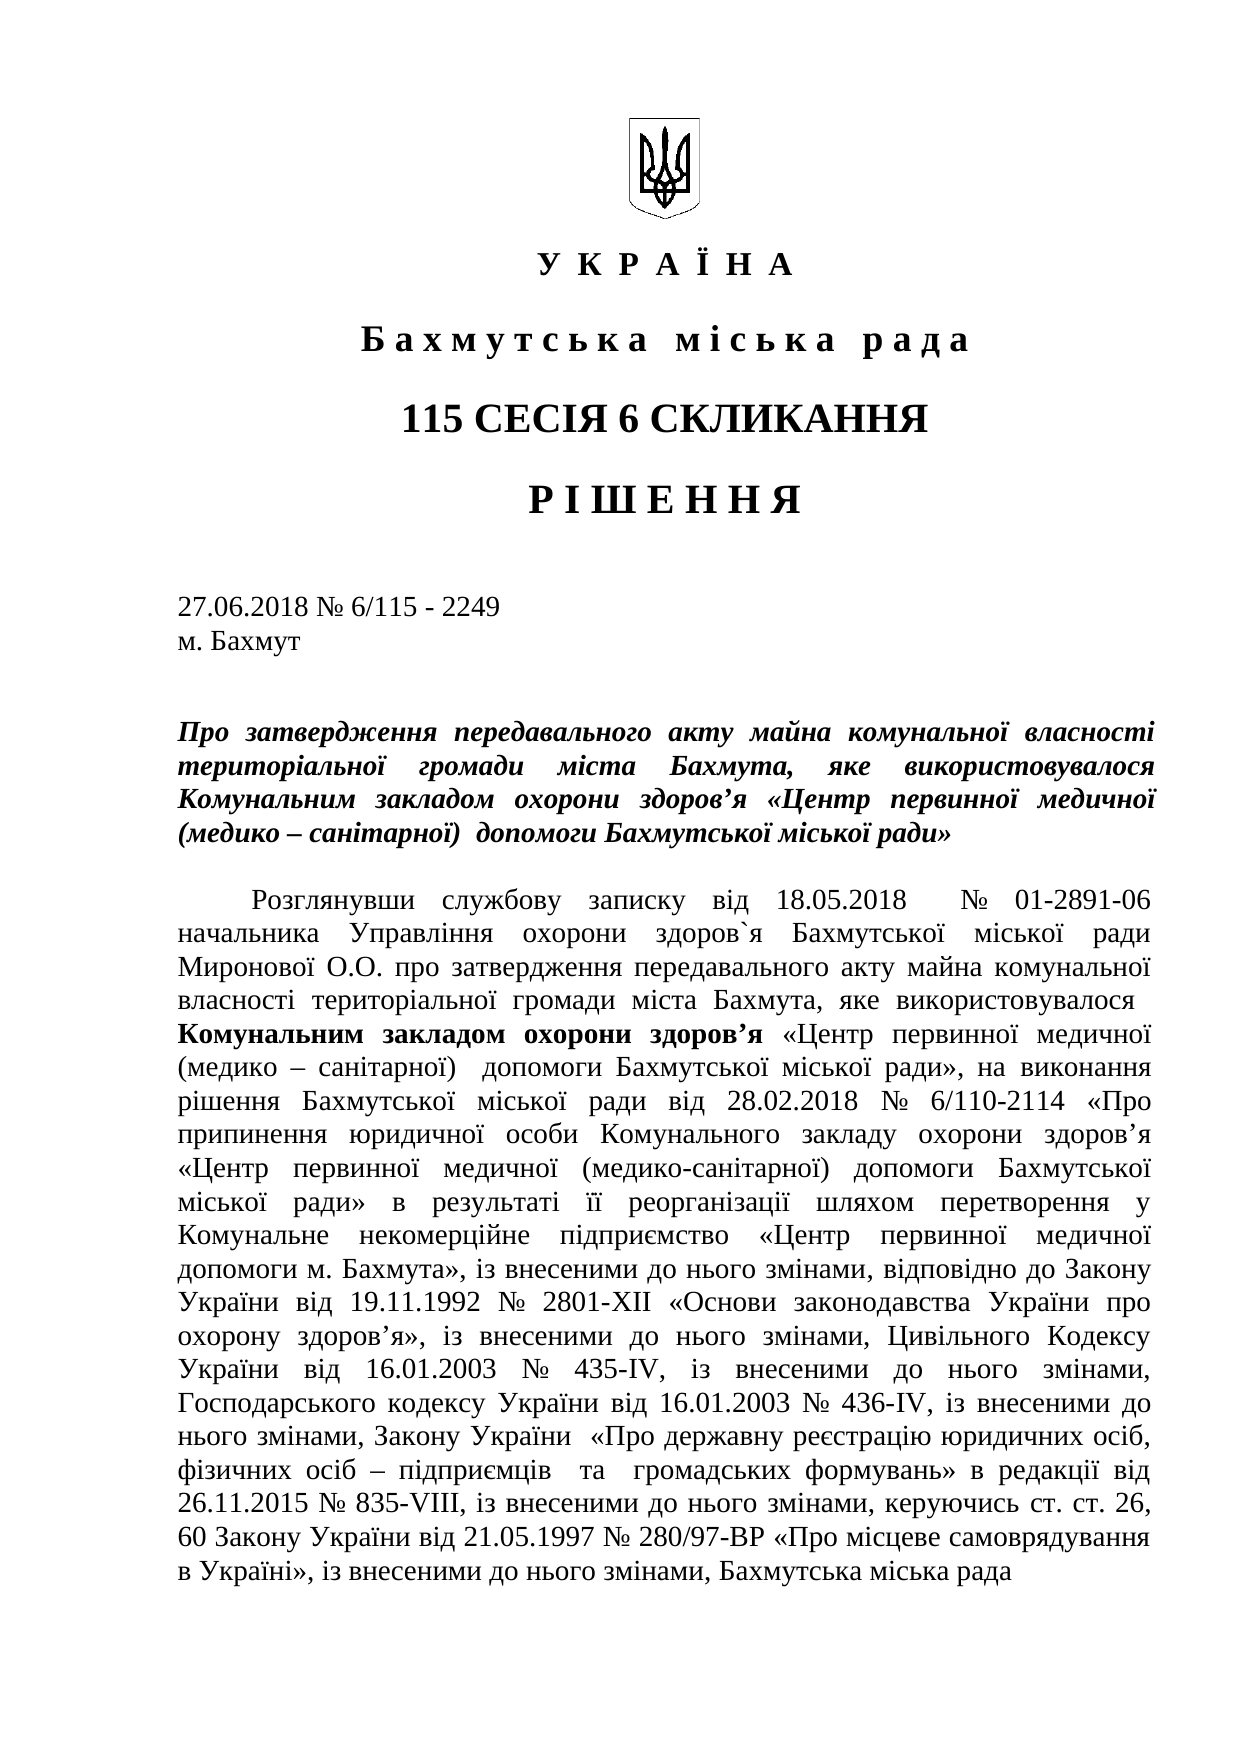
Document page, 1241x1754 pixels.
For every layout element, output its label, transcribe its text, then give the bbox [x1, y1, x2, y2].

text Розглянувши службову записку від 18.05.2018 № 01-2891-06 начальника Управління охорони здоров`я Бахмутської міської ради Миронової О.О. про затвердження передавального акту майна комунальної власності територіальної громади міста Бахмута, яке використовувалося Комунальним закладом охорони здоров’я «Центр первинної медичної (медико – санітарної) допомоги Бахмутської міської ради», на виконання рішення Бахмутської міської ради від 28.02.2018 № 6/110-2114 «Про припинення юридичної особи Комунального закладу охорони здоров’я «Центр первинної медичної (медико-санітарної) допомоги Бахмутської міської ради» в результаті її реорганізації шляхом перетворення у Комунальне некомерційне підприємство «Центр первинної медичної допомоги м. Бахмута», із внесеними до нього змінами, відповідно до Закону України від 19.11.1992 № 2801-XII «Основи законодавства України про охорону здоров’я», із внесеними до нього змінами, Цивільного Кодексу України від 16.01.2003 № 435-IV, із внесеними до нього змінами, Господарського кодексу України від 16.01.2003 № 436-IV, із внесеними до нього змінами, Закону України «Про державну реєстрацію юридичних осіб, фізичних осіб – підприємців та громадських формувань» в редакції від 26.11.2015 № 835-VІІI, із внесеними до нього змінами, керуючись ст. ст. 26, 60 Закону України від 21.05.1997 № 280/97-ВР «Про місцеве самоврядування в Україні», із внесеними до нього змінами, Бахмутська міська рада [177, 882, 1152, 1586]
text Про затвердження передавального акту майна комунальної власності територіальної громади міста Бахмута, яке використовувалося Комунальним закладом охорони здоров’я «Центр первинної медичної (медико – санітарної) допомоги Бахмутської міської ради» [177, 714, 1156, 848]
picture [629, 118, 700, 219]
text У К Р А Ї Н А [177, 244, 1152, 283]
text 115 СЕСІЯ 6 СКЛИКАННЯ [177, 393, 1152, 441]
text Б а х м у т с ь к а м і с ь к а р а д а [177, 316, 1152, 359]
text Р I Ш Е Н Н Я [177, 474, 1152, 522]
text м. Бахмут [177, 623, 1152, 657]
text 27.06.2018 № 6/115 - 2249 [177, 589, 1152, 623]
